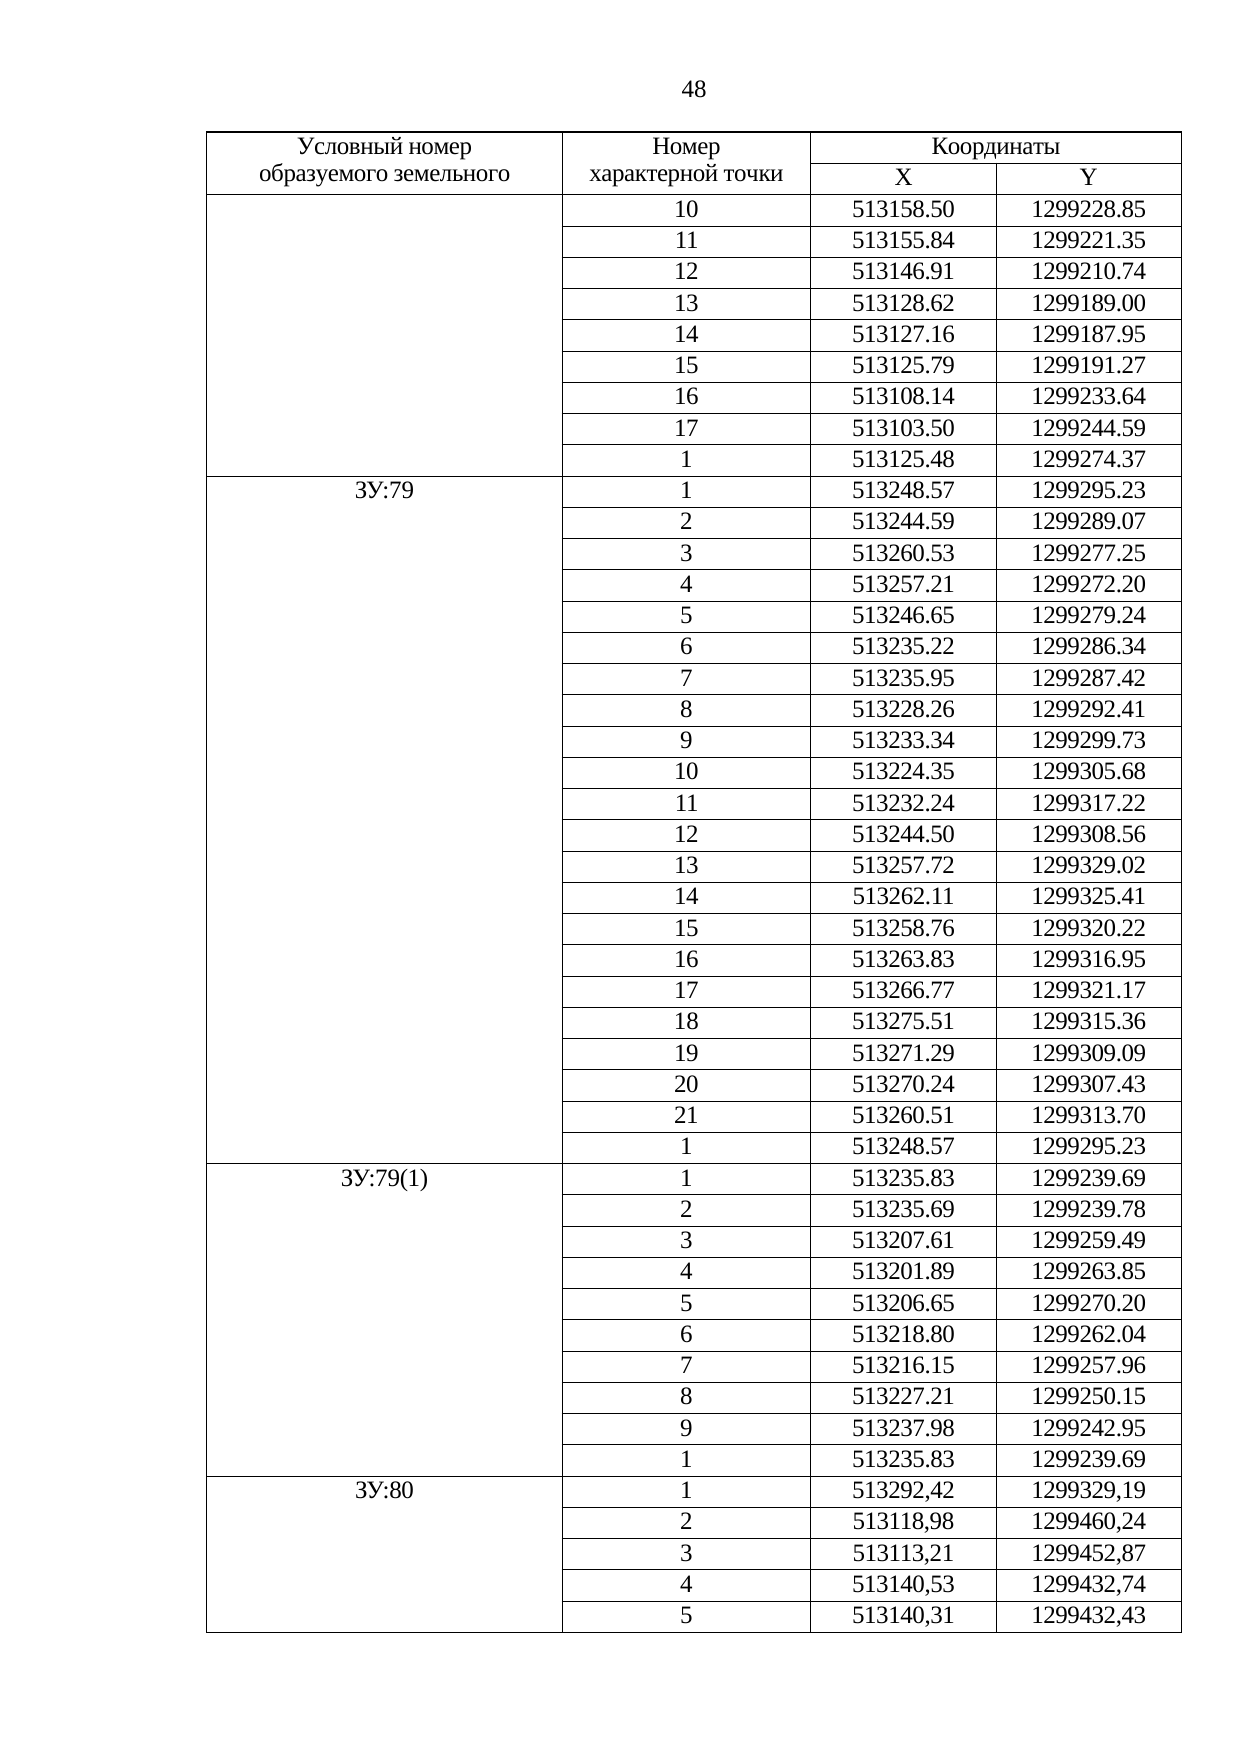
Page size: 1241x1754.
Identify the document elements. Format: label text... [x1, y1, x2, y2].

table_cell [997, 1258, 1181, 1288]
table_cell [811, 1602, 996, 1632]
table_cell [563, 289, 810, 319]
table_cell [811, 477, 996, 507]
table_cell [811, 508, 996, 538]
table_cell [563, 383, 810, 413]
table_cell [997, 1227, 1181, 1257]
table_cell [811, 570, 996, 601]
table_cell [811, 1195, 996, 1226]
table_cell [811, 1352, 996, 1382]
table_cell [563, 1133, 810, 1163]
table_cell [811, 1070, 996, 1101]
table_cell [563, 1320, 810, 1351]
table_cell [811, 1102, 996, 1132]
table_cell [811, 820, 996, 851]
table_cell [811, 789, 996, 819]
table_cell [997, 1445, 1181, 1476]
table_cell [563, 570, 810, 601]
table_cell X [811, 164, 996, 194]
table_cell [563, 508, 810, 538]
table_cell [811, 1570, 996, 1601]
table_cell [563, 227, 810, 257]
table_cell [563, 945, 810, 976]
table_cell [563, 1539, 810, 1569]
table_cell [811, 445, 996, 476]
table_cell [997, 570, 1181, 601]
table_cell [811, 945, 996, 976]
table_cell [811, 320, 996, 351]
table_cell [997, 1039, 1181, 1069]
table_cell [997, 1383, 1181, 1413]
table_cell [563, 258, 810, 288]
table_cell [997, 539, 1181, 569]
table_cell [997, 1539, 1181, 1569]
table_header Номер характерной точки [563, 133, 810, 194]
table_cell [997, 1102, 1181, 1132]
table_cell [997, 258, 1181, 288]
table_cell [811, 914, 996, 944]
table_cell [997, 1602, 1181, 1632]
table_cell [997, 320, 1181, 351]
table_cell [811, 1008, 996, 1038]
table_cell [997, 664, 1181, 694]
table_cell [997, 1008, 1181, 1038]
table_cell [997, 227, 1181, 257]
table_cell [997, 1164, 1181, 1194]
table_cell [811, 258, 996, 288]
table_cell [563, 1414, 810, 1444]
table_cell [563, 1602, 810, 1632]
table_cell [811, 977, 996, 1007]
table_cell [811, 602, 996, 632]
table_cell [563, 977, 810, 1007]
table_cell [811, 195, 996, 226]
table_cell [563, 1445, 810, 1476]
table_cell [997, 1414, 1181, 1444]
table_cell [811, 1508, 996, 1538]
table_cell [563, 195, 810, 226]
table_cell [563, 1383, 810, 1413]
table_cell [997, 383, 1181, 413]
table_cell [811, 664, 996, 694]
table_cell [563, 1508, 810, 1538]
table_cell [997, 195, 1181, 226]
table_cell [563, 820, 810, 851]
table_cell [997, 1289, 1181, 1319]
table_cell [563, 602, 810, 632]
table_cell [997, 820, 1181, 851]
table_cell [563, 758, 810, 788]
table_header Условный номер образуемого земельного участка, части земельного участка [207, 133, 562, 194]
table_header Координаты [811, 133, 1181, 163]
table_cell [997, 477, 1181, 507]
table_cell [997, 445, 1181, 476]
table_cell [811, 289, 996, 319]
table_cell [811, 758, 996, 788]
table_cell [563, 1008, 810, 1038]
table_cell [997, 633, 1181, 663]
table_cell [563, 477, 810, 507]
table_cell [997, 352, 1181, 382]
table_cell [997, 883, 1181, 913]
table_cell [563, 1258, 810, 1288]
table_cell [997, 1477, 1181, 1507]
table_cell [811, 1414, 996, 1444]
table_cell Y [997, 164, 1181, 194]
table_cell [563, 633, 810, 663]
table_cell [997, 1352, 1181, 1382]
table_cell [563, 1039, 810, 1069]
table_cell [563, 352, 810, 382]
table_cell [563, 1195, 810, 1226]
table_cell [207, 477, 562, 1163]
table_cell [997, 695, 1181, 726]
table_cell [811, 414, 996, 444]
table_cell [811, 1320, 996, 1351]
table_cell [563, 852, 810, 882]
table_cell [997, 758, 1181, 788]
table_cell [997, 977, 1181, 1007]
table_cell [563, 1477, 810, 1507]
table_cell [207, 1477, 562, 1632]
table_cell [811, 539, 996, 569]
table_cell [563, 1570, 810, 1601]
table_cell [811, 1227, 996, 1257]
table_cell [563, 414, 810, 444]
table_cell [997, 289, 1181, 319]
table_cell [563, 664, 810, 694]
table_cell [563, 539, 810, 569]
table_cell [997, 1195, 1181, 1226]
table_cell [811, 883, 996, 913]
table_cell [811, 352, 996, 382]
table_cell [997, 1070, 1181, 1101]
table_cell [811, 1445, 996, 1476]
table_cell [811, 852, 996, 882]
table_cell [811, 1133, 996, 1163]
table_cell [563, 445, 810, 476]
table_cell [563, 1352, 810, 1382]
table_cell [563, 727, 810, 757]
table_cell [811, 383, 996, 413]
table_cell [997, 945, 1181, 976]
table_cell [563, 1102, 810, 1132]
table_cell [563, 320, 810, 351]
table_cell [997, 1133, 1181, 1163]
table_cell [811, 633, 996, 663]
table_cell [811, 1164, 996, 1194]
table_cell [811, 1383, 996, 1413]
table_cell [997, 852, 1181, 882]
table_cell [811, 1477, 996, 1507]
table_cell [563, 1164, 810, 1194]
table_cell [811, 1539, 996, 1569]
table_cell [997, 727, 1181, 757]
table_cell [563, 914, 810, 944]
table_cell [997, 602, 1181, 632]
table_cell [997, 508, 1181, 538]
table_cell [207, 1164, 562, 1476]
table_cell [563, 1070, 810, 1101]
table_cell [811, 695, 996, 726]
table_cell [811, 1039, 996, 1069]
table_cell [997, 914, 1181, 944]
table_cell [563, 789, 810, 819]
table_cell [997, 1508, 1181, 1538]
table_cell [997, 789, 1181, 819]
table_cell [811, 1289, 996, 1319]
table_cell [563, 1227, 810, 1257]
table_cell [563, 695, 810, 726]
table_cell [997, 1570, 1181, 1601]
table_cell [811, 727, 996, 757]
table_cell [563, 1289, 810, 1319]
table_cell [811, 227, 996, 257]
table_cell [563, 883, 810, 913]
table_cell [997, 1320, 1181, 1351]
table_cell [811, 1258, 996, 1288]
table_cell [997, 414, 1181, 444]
